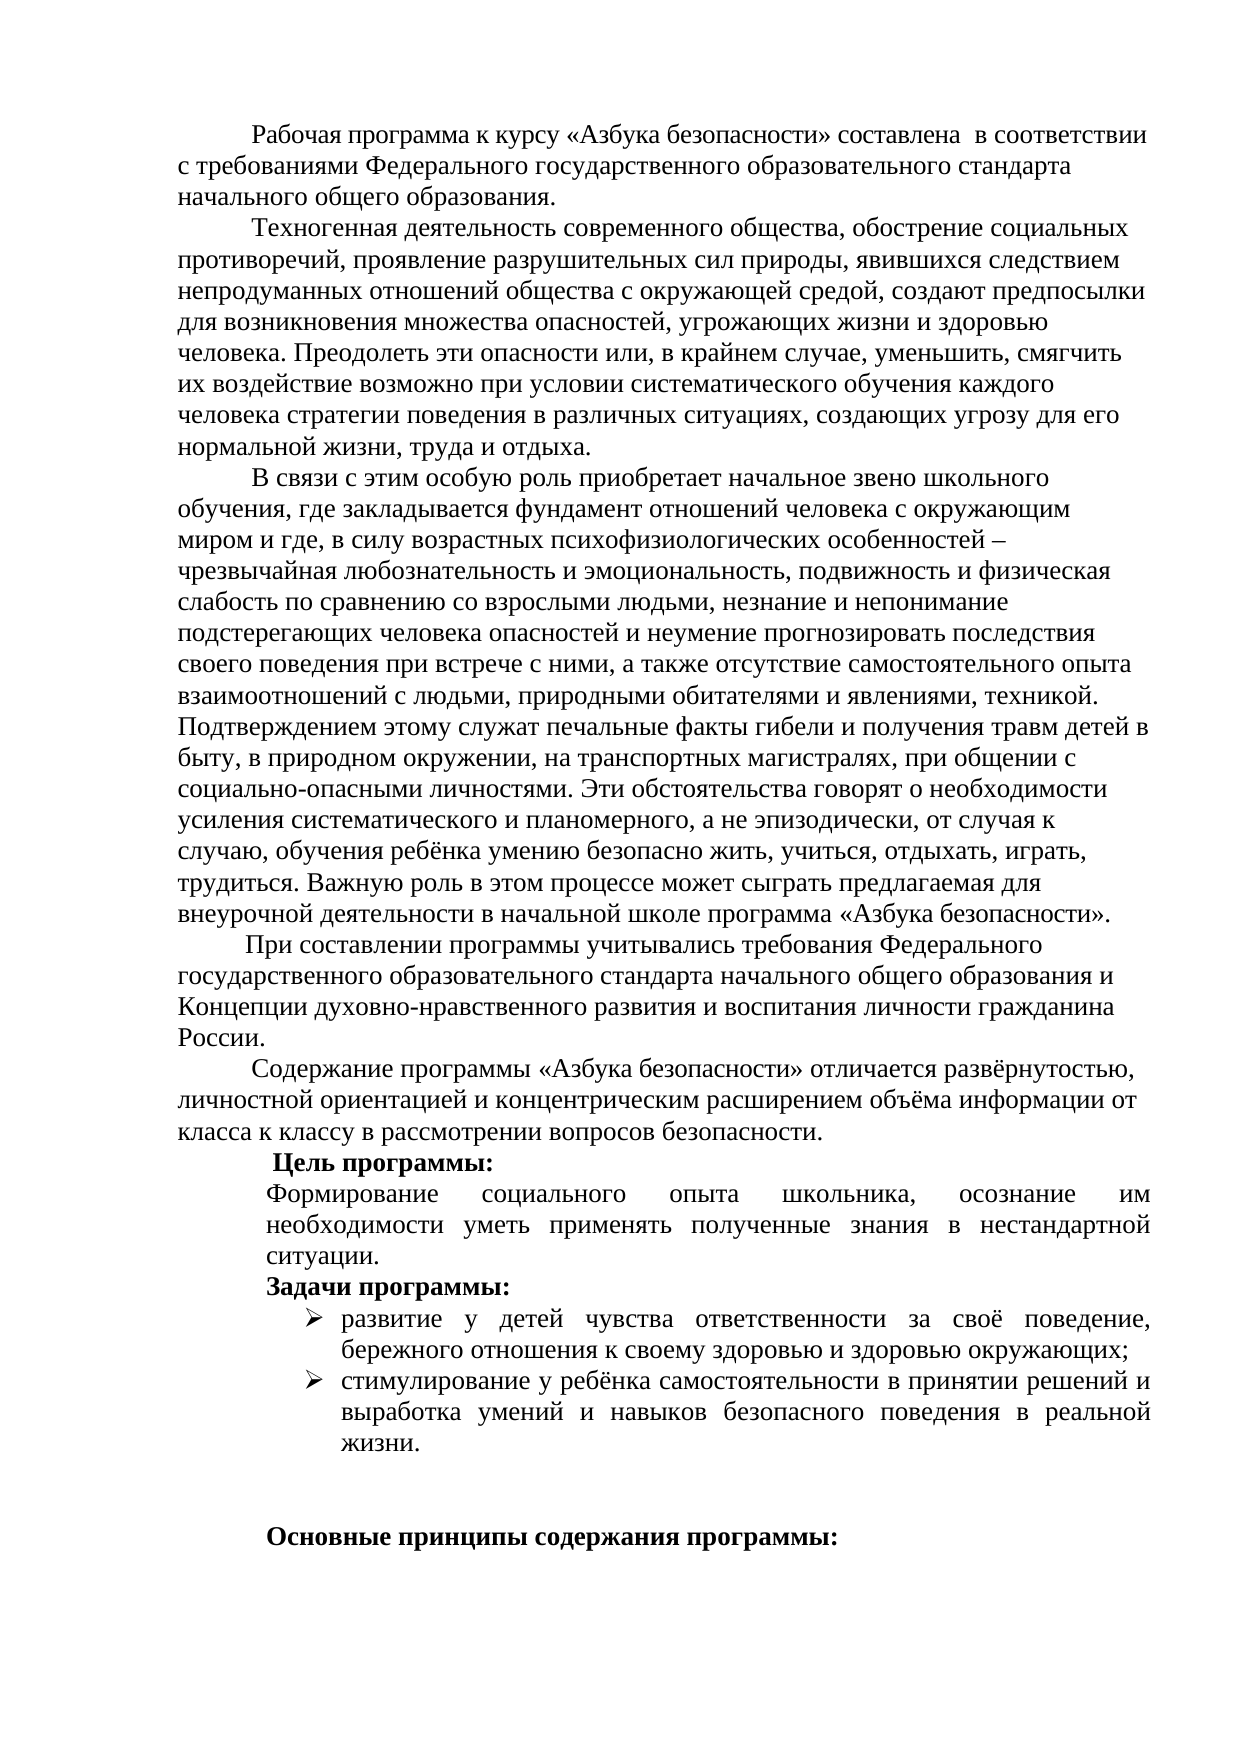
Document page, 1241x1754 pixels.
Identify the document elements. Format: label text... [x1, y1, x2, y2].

text Рабочая программа к курсу «Азбука безопасности» составлена в соответствии с требованиями Федерального государственного образовательного стандарта начального общего образования. [177, 118, 1152, 212]
text Техногенная деятельность современного общества, обострение социальных противоречий, проявление разрушительных сил природы, явившихся следствием непродуманных отношений общества с окружающей средой, создают предпосылки для возникновения множества опасностей, угрожающих жизни и здоровью человека. Преодолеть эти опасности или, в крайнем случае, уменьшить, смягчить их воздействие возможно при условии систематического обучения каждого человека стратегии поведения в различных ситуациях, создающих угрозу для его нормальной жизни, труда и отдыха. [177, 212, 1152, 461]
text Формирование социального опыта школьника, осознание им необходимости уметь применять полученные знания в нестандартной ситуации. Задачи программы: [266, 1177, 1152, 1302]
list развитие у детей чувства ответственности за своё поведение, бережного отношения к своему здоровью и здоровью окружающих; [303, 1302, 1152, 1364]
text Содержание программы «Азбука безопасности» отличается развёрнутостью, личностной ориентацией и концентрическим расширением объёма информации от класса к классу в рассмотрении вопросов безопасности. [177, 1052, 1152, 1146]
text Цель программы: [177, 1146, 1152, 1177]
list стимулирование у ребёнка самостоятельности в принятии решений и выработка умений и навыков безопасного поведения в реальной жизни. [303, 1364, 1152, 1458]
text В связи с этим особую роль приобретает начальное звено школьного обучения, где закладывается фундамент отношений человека с окружающим миром и где, в силу возрастных психофизиологических особенностей – чрезвычайная любознательность и эмоциональность, подвижность и физическая слабость по сравнению со взрослыми людьми, незнание и непонимание подстерегающих человека опасностей и неумение прогнозировать последствия своего поведения при встрече с ними, а также отсутствие самостоятельного опыта взаимоотношений с людьми, природными обитателями и явлениями, техникой. Подтверждением этому служат печальные факты гибели и получения травм детей в быту, в природном окружении, на транспортных магистралях, при общении с социально-опасными личностями. Эти обстоятельства говорят о необходимости усиления систематического и планомерного, а не эпизодически, от случая к случаю, обучения ребёнка умению безопасно жить, учиться, отдыхать, играть, трудиться. Важную роль в этом процессе может сыграть предлагаемая для внеурочной деятельности в начальной школе программа «Азбука безопасности». [177, 461, 1152, 928]
text Основные принципы содержания программы: [177, 1520, 1152, 1551]
text При составлении программы учитывались требования Федерального государственного образовательного стандарта начального общего образования и Концепции духовно-нравственного развития и воспитания личности гражданина России. [177, 928, 1152, 1052]
